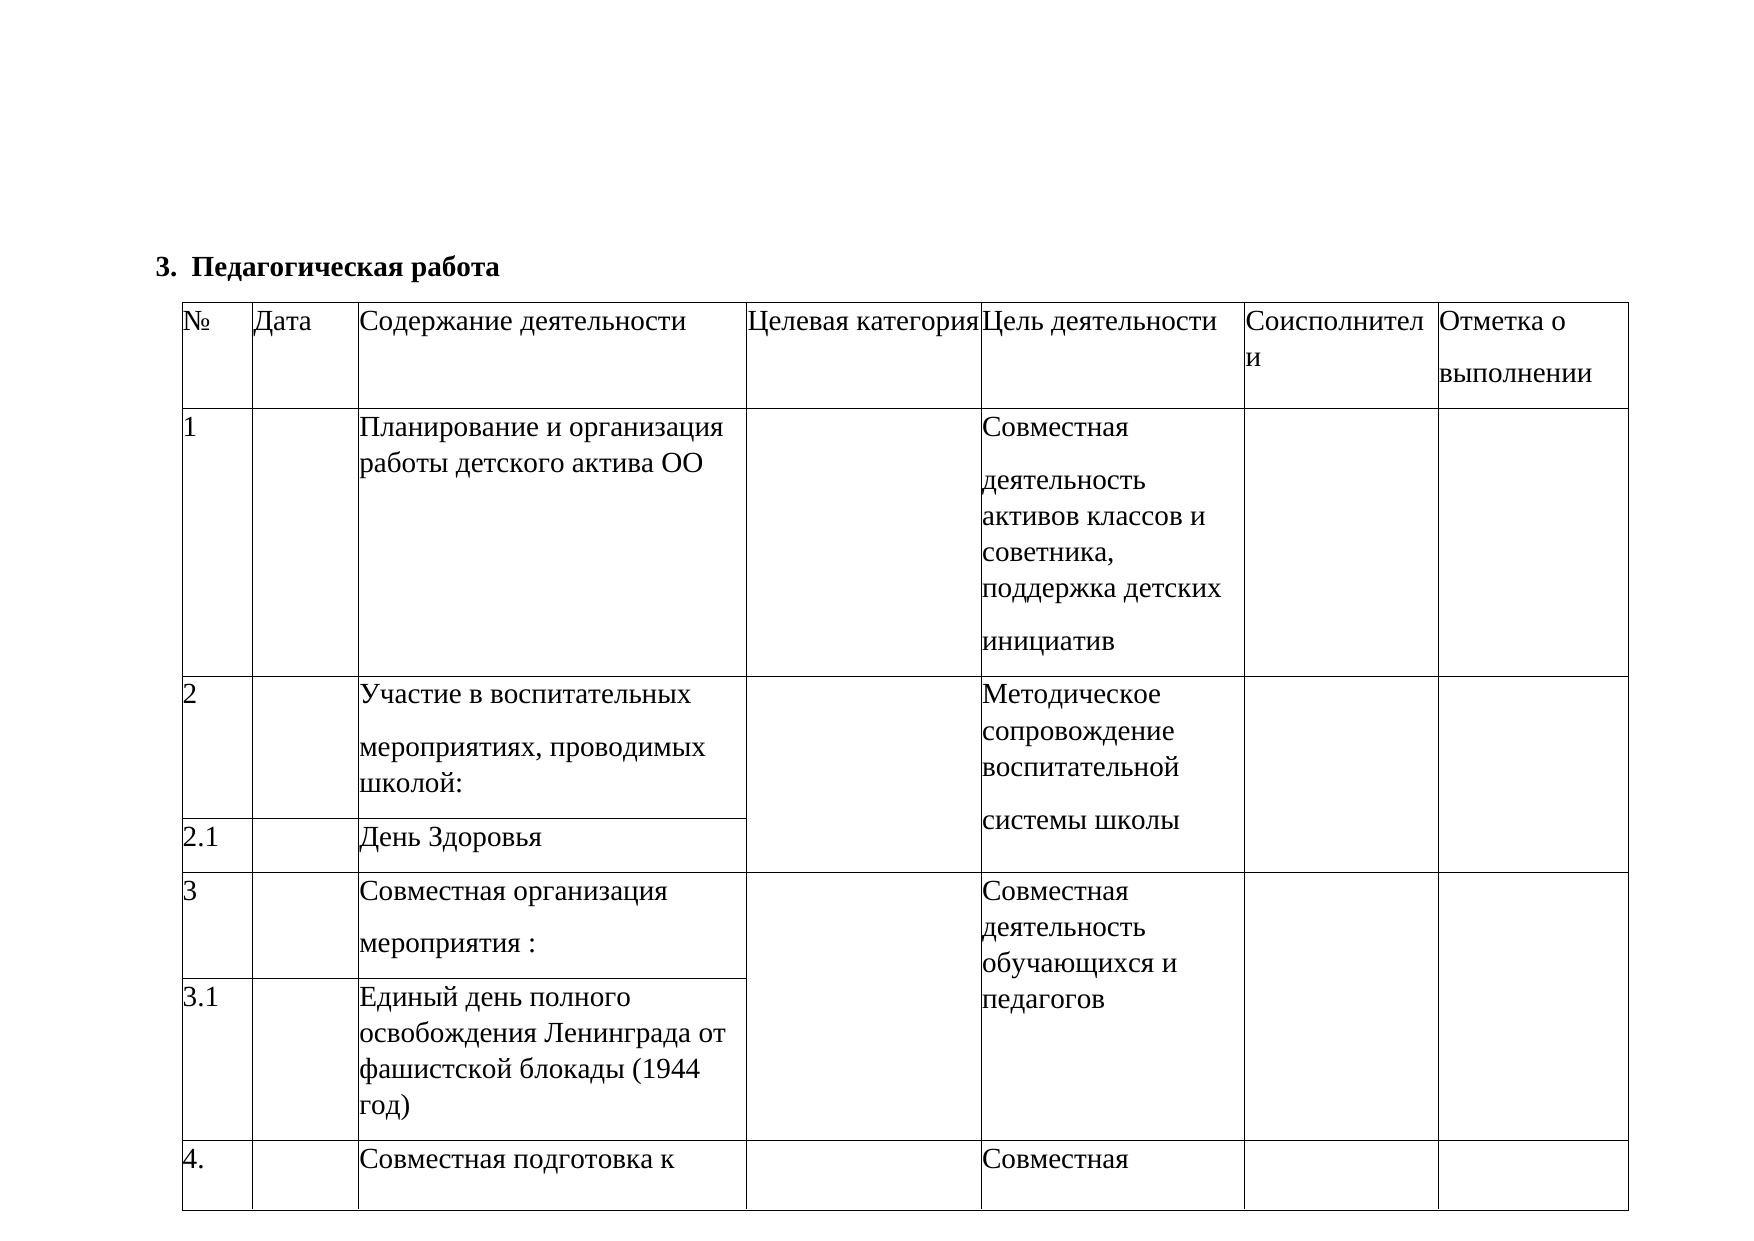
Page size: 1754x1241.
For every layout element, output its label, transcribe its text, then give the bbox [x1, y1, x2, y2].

table_cell Планирование и организация работы детского актива ОО [359, 409, 746, 676]
table_cell [1439, 873, 1628, 1140]
table_cell [747, 1141, 981, 1209]
table_cell [1439, 677, 1628, 872]
table_cell [253, 677, 358, 818]
table_header Отметка о выполнении [1439, 303, 1628, 408]
table_cell [253, 819, 358, 872]
table_cell Совместная деятельность активов классов и советника, поддержка детских инициатив [982, 409, 1244, 676]
table_cell [253, 873, 358, 978]
table_cell [747, 677, 981, 872]
table_header Дата [253, 303, 358, 408]
table_cell 2 [183, 677, 252, 818]
table_cell 2.1 [183, 819, 252, 872]
table_cell 3.1 [183, 979, 252, 1140]
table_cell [982, 873, 1244, 1140]
table_cell [253, 409, 358, 676]
table_cell [1245, 1141, 1438, 1209]
table_cell [253, 1141, 358, 1209]
table_header Цель деятельности [982, 303, 1244, 408]
table_cell Совместная организация мероприятия : [359, 873, 746, 978]
table_header Соисполнители [1245, 303, 1438, 408]
table_cell Участие в воспитательных мероприятиях, проводимых школой: [359, 677, 746, 818]
table_cell 4. [183, 1141, 252, 1209]
table_header Целевая категория [747, 303, 981, 408]
table_cell [747, 409, 981, 676]
table_cell День Здоровья [359, 819, 746, 872]
table_cell 3 [183, 873, 252, 978]
table_cell [1245, 409, 1438, 676]
table_cell [747, 873, 981, 1140]
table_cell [359, 1141, 746, 1209]
table_cell 1 [183, 409, 252, 676]
table_header № [183, 303, 252, 408]
table_cell Методическое сопровождение воспитательной системы школы [982, 677, 1244, 872]
table_header Содержание деятельности [359, 303, 746, 408]
table_cell Единый день полного освобождения Ленинграда от фашистской блокады (1944 год) [359, 979, 746, 1140]
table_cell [982, 1141, 1244, 1209]
table_cell [1439, 409, 1628, 676]
table_cell [253, 979, 358, 1140]
table_cell [1245, 677, 1438, 872]
table_cell [1245, 873, 1438, 1140]
table_cell [1439, 1141, 1628, 1209]
list Педагогическая работа [155, 249, 1660, 282]
